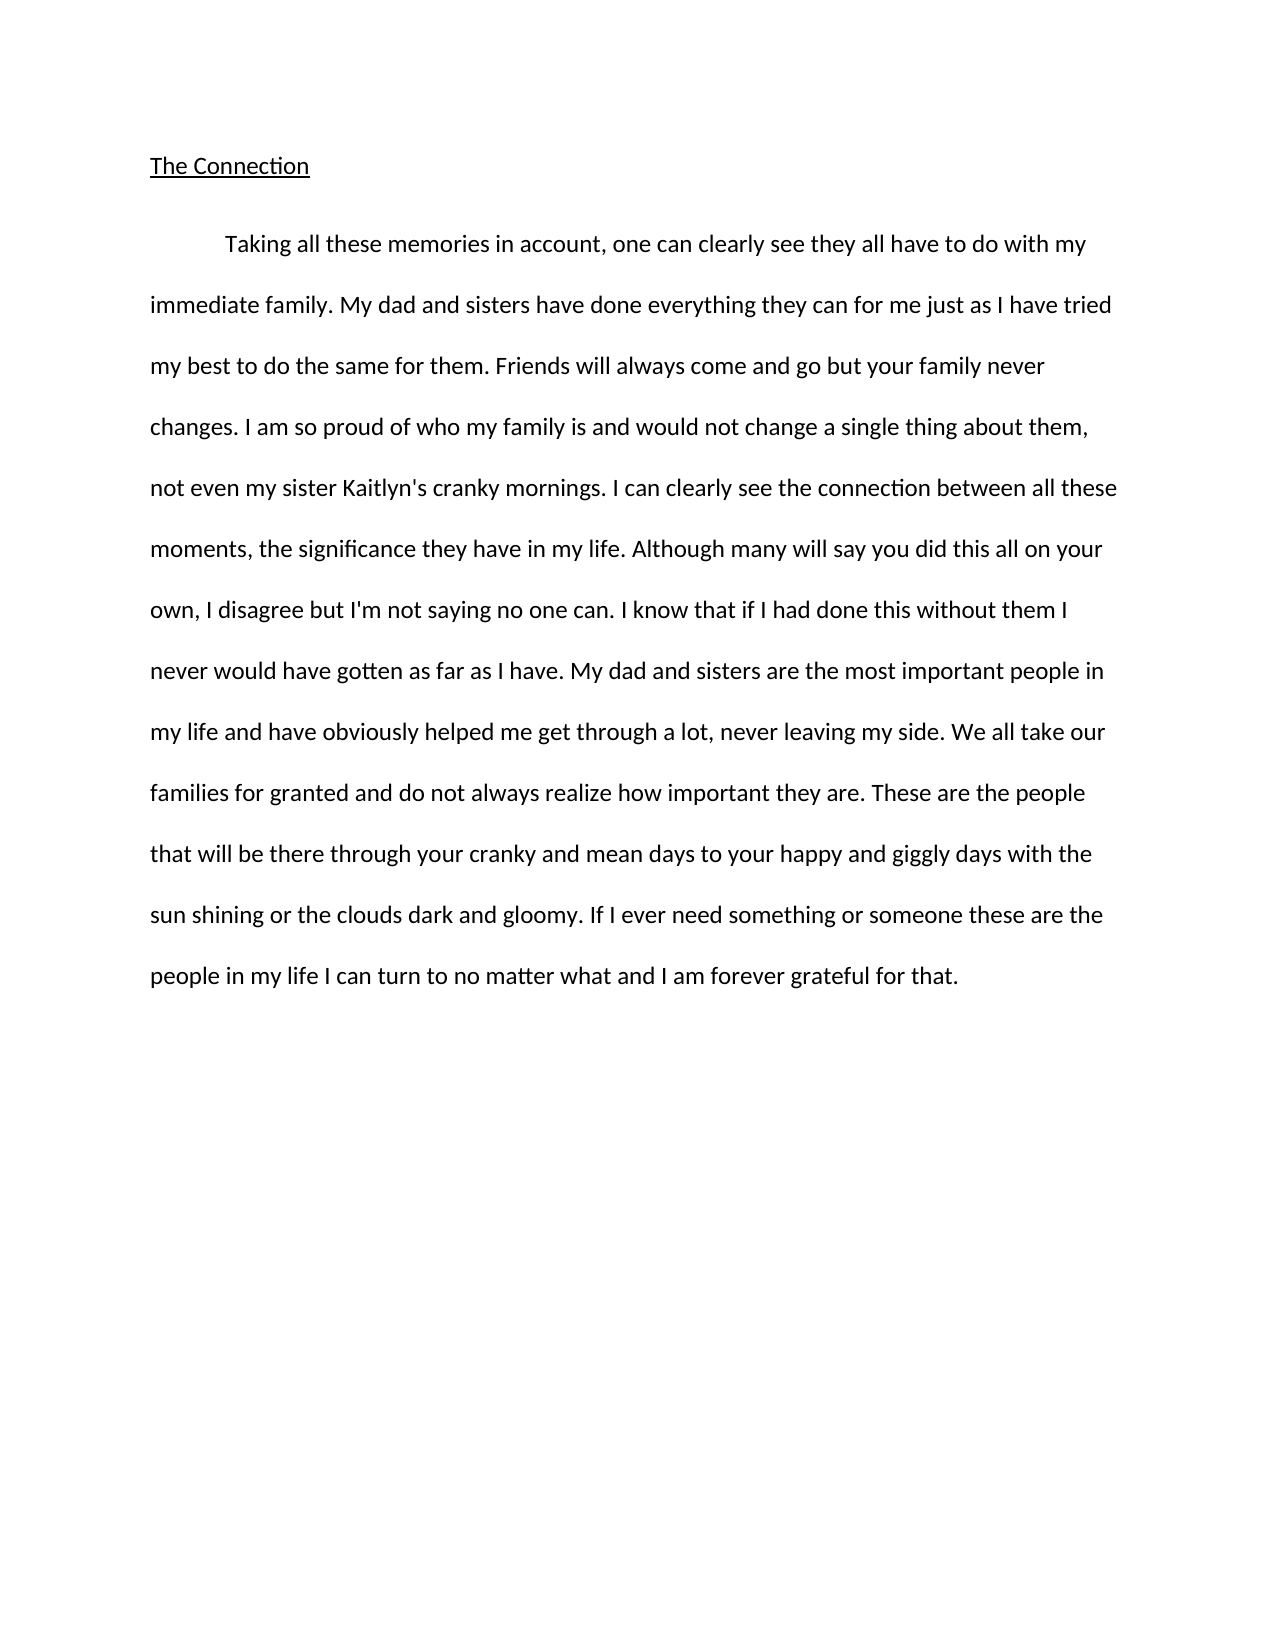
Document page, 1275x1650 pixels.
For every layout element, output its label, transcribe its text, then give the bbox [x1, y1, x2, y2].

text Taking all these memories in account, one can clearly see they all have to do with my immediate family. My dad and sisters have done everything they can for me just as I have tried my best to do the same for them. Friends will always come and go but your family never changes. I am so proud of who my family is and would not change a single thing about them, not even my sister Kaitlyn's cranky mornings. I can clearly see the connection between all these moments, the significance they have in my life. Although many will say you did this all on your own, I disagree but I'm not saying no one can. I know that if I had done this without them I never would have gotten as far as I have. My dad and sisters are the most important people in my life and have obviously helped me get through a lot, never leaving my side. We all take our families for granted and do not always realize how important they are. These are the people that will be there through your cranky and mean days to your happy and giggly days with the sun shining or the clouds dark and gloomy. If I ever need something or someone these are the people in my life I can turn to no matter what and I am forever grateful for that. [150, 228, 1125, 1108]
text The Connection [150, 150, 1125, 181]
